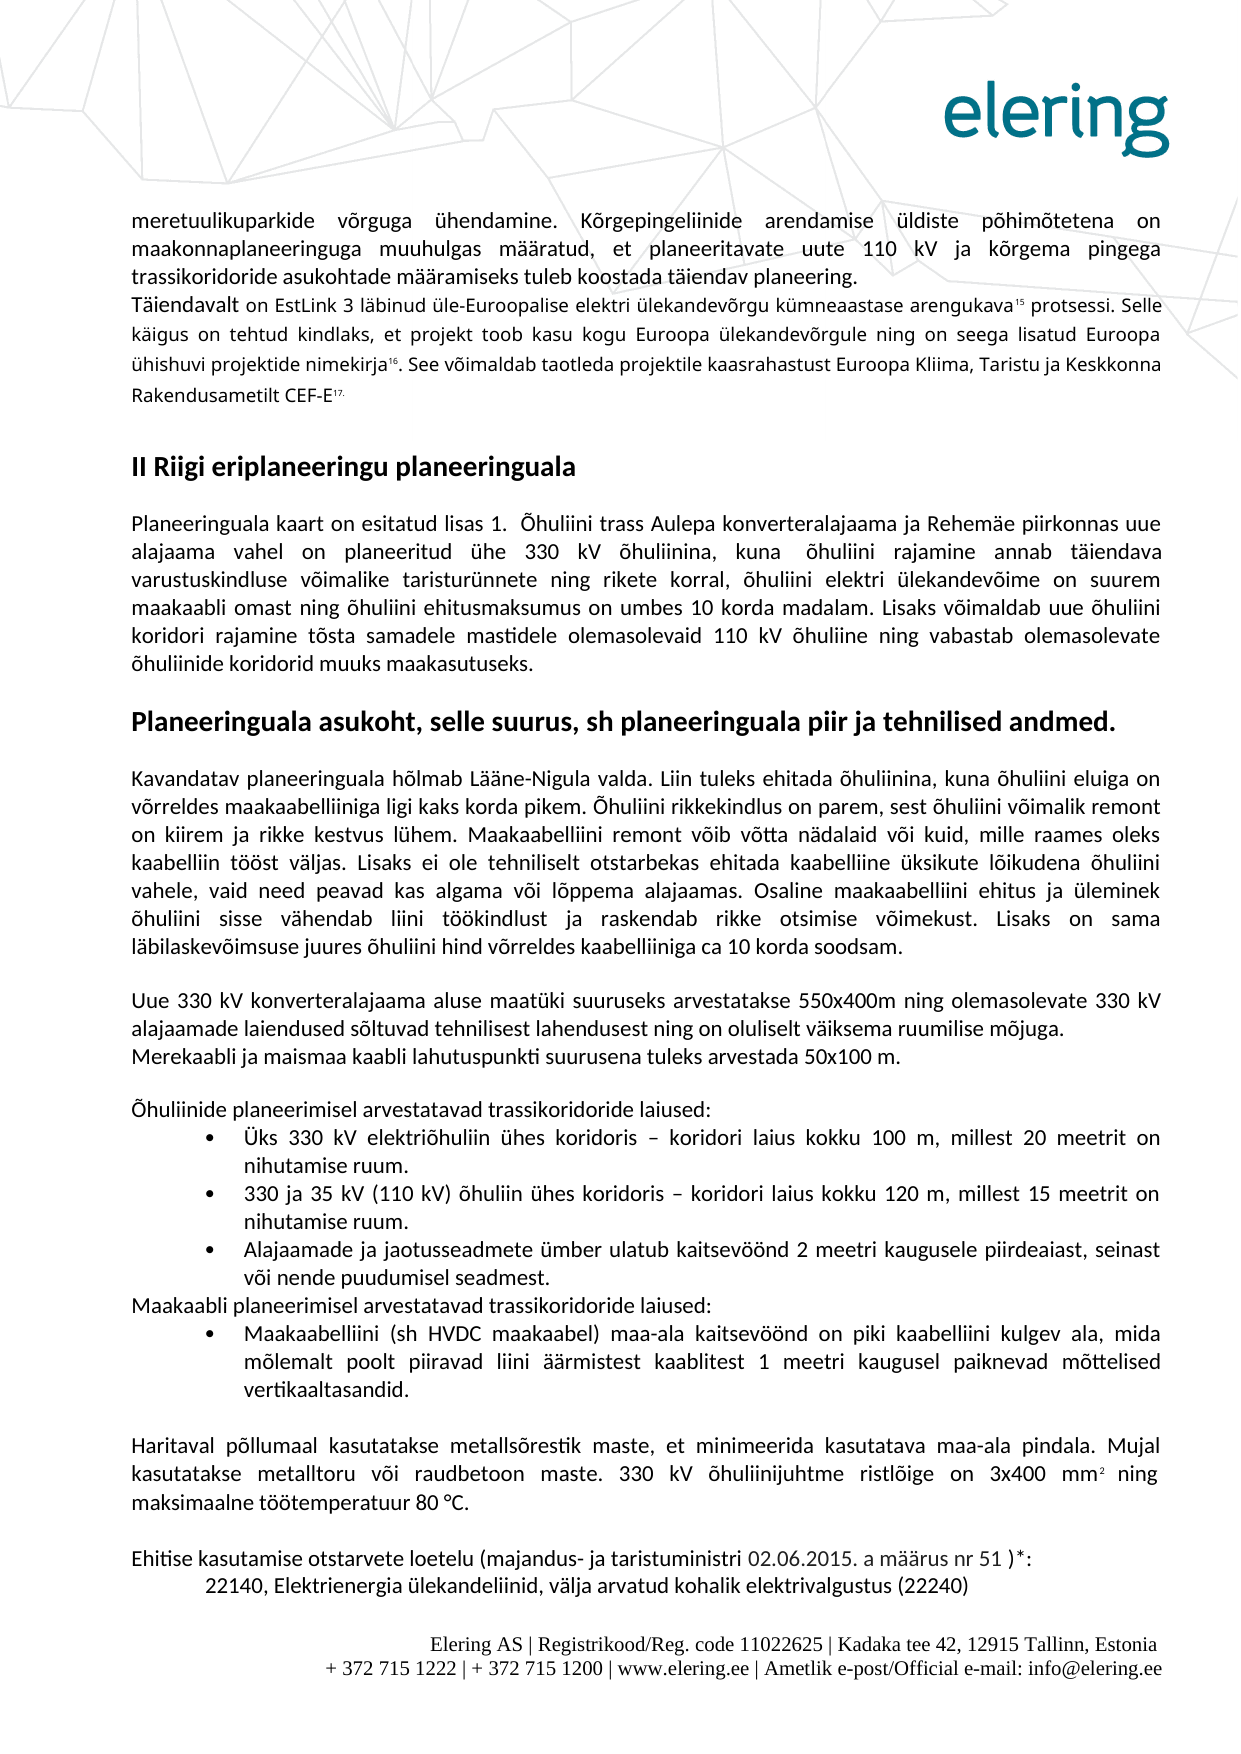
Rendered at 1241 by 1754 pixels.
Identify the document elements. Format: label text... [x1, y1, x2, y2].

text 22140, Elektrienergia ülekandeliinid, välja arvatud kohalik elektrivalgustus (22240) [205, 1572, 1162, 1600]
text Haritaval põllumaal kasutatakse metallsõrestik maste, et minimeerida kasutatava maa-ala pindala. Mujal kasutatakse metalltoru või raudbetoon maste. 330 kV õhuliinijuhtme ristlõige on 3x400 mm2 ning maksimaalne töötemperatuur 80 °C. [131, 1432, 1162, 1516]
text Uue 330 kV konverteralajaama aluse maatüki suuruseks arvestatakse 550x400m ning olemasolevate 330 kV alajaamade laiendused sõltuvad tehnilisest lahendusest ning on oluliselt väiksema ruumilise mõjuga. [131, 986, 1162, 1042]
text Planeeringuala asukoht, selle suurus, sh planeeringuala piir ja tehnilised andmed. [131, 703, 1162, 738]
list Üks 330 kV elektriõhuliin ühes koridoris – koridori laius kokku 100 m, millest 20 meetrit on nihutamise ruum. [206, 1123, 1162, 1179]
text Täiendavalt on EstLink 3 läbinud üle-Euroopalise elektri ülekandevõrgu kümneaastase arengukava15 protsessi. Selle käigus on tehtud kindlaks, et projekt toob kasu kogu Euroopa ülekandevõrgule ning on seega lisatud Euroopa ühishuvi projektide nimekirja16. See võimaldab taotleda projektile kaasrahastust Euroopa Kliima, Taristu ja Keskkonna Rakendusametilt CEF-E17. [131, 290, 1162, 408]
text Õhuliinide planeerimisel arvestatavad trassikoridoride laiused: [131, 1095, 1162, 1123]
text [131, 206, 1162, 290]
text Maakaabli planeerimisel arvestatavad trassikoridoride laiused: [131, 1291, 1162, 1319]
list 330 ja 35 kV (110 kV) õhuliin ühes koridoris – koridori laius kokku 120 m, millest 15 meetrit on nihutamise ruum. [206, 1179, 1162, 1235]
text II Riigi eriplaneeringu planeeringuala [131, 448, 1162, 484]
picture [0, 0, 1238, 441]
text Merekaabli ja maismaa kaabli lahutuspunkti suurusena tuleks arvestada 50x100 m. [131, 1042, 1162, 1070]
text Planeeringuala kaart on esitatud lisas 1. Õhuliini trass Aulepa konverteralajaama ja Rehemäe piirkonnas uue alajaama vahel on planeeritud ühe 330 kV õhuliinina, kuna õhuliini rajamine annab täiendava varustuskindluse võimalike taristurünnete ning rikete korral, õhuliini elektri ülekandevõime on suurem maakaabli omast ning õhuliini ehitusmaksumus on umbes 10 korda madalam. Lisaks võimaldab uue õhuliini koridori rajamine tõsta samadele mastidele olemasolevaid 110 kV õhuliine ning vabastab olemasolevate õhuliinide koridorid muuks maakasutuseks. [131, 509, 1162, 677]
list Alajaamade ja jaotusseadmete ümber ulatub kaitsevöönd 2 meetri kaugusele piirdeaiast, seinast või nende puudumisel seadmest. [206, 1235, 1162, 1291]
text Kavandatav planeeringuala hõlmab Lääne-Nigula valda. Liin tuleks ehitada õhuliinina, kuna õhuliini eluiga on võrreldes maakaabelliiniga ligi kaks korda pikem. Õhuliini rikkekindlus on parem, sest õhuliini võimalik remont on kiirem ja rikke kestvus lühem. Maakaabelliini remont võib võtta nädalaid või kuid, mille raames oleks kaabelliin tööst väljas. Lisaks ei ole tehniliselt otstarbekas ehitada kaabelliine üksikute lõikudena õhuliini vahele, vaid need peavad kas algama või lõppema alajaamas. Osaline maakaabelliini ehitus ja üleminek õhuliini sisse vähendab liini töökindlust ja raskendab rikke otsimise võimekust. Lisaks on sama läbilaskevõimsuse juures õhuliini hind võrreldes kaabelliiniga ca 10 korda soodsam. [131, 764, 1162, 960]
list Maakaabelliini (sh HVDC maakaabel) maa-ala kaitsevöönd on piki kaabelliini kulgev ala, mida mõlemalt poolt piiravad liini äärmistest kaablitest 1 meetri kaugusel paiknevad mõttelised vertikaaltasandid. [206, 1319, 1162, 1403]
text Ehitise kasutamise otstarvete loetelu (majandus- ja taristuministri 02.06.2015. a määrus nr 51 )*: [131, 1544, 1162, 1572]
